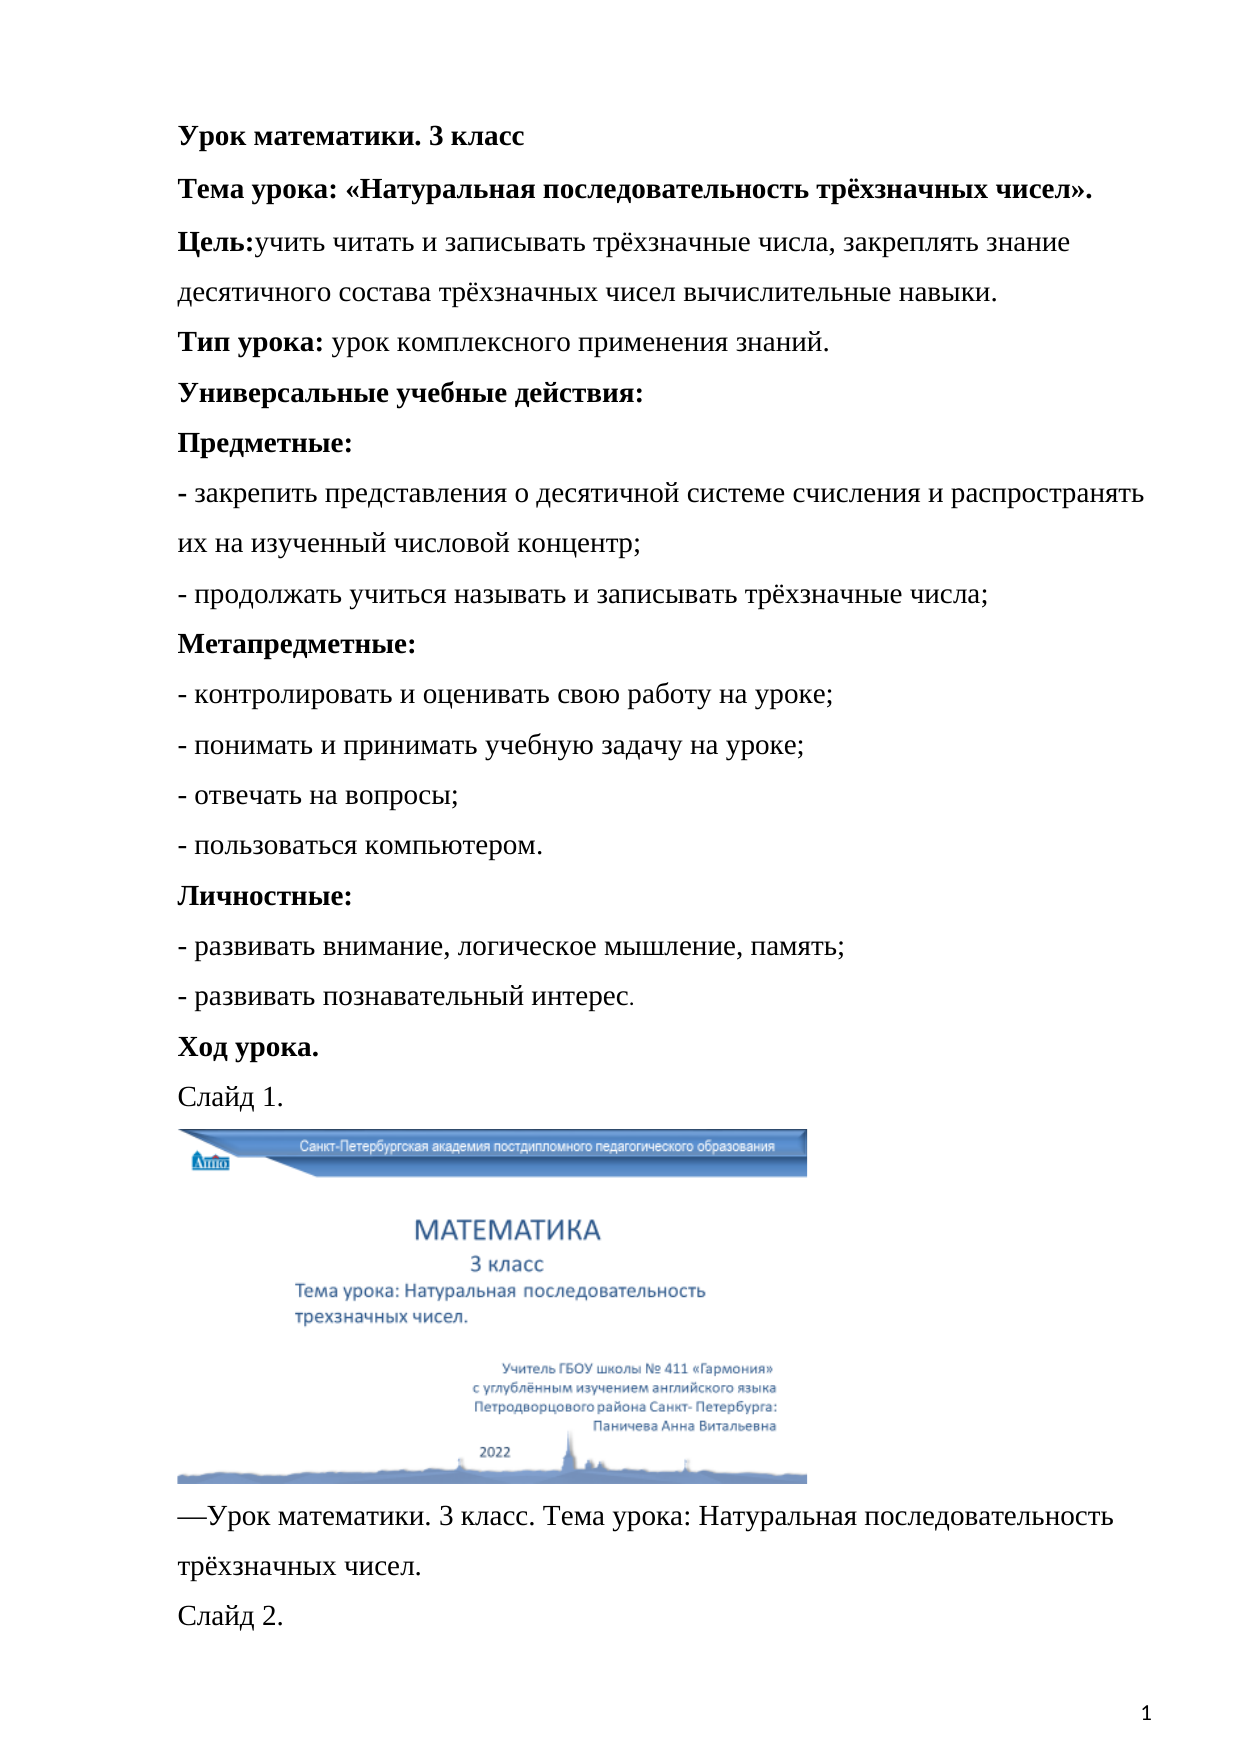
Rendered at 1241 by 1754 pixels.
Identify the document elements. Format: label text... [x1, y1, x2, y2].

picture [177, 1129, 808, 1484]
text Предметные: [177, 425, 1152, 458]
text —Урок математики. 3 класс. Тема урока: Натуральная последовательность трёхзначных чисел. [177, 1498, 1152, 1582]
text Метапредметные: - контролировать и оценивать свою работу на уроке; - понимать и принимать учебную задачу на уроке; - отвечать на вопросы; - пользоваться компьютером. [177, 626, 1152, 861]
text Слайд 2. [177, 1598, 1152, 1632]
text Ход урока. [177, 1029, 1152, 1062]
text Тип урока: урок комплексного применения знаний. [177, 324, 1152, 358]
text - развивать познавательный интерес. [177, 978, 1152, 1012]
text Слайд 1. [177, 1079, 1152, 1113]
text Универсальные учебные действия: [177, 375, 1152, 408]
text - развивать внимание, логическое мышление, память; [177, 928, 1152, 962]
text - закрепить представления о десятичной системе счисления и распространять их на изученный числовой концентр; [177, 475, 1152, 559]
text Тема урока: «Натуральная последовательность трёхзначных чисел». [177, 171, 1152, 204]
text Личностные: [177, 878, 1152, 911]
text - продолжать учиться называть и записывать трёхзначные числа; [177, 576, 1152, 609]
text Цель:учить читать и записывать трёхзначные числа, закреплять знание десятичного состава трёхзначных чисел вычислительные навыки. [177, 224, 1152, 308]
text Урок математики. 3 класс [177, 118, 1152, 152]
